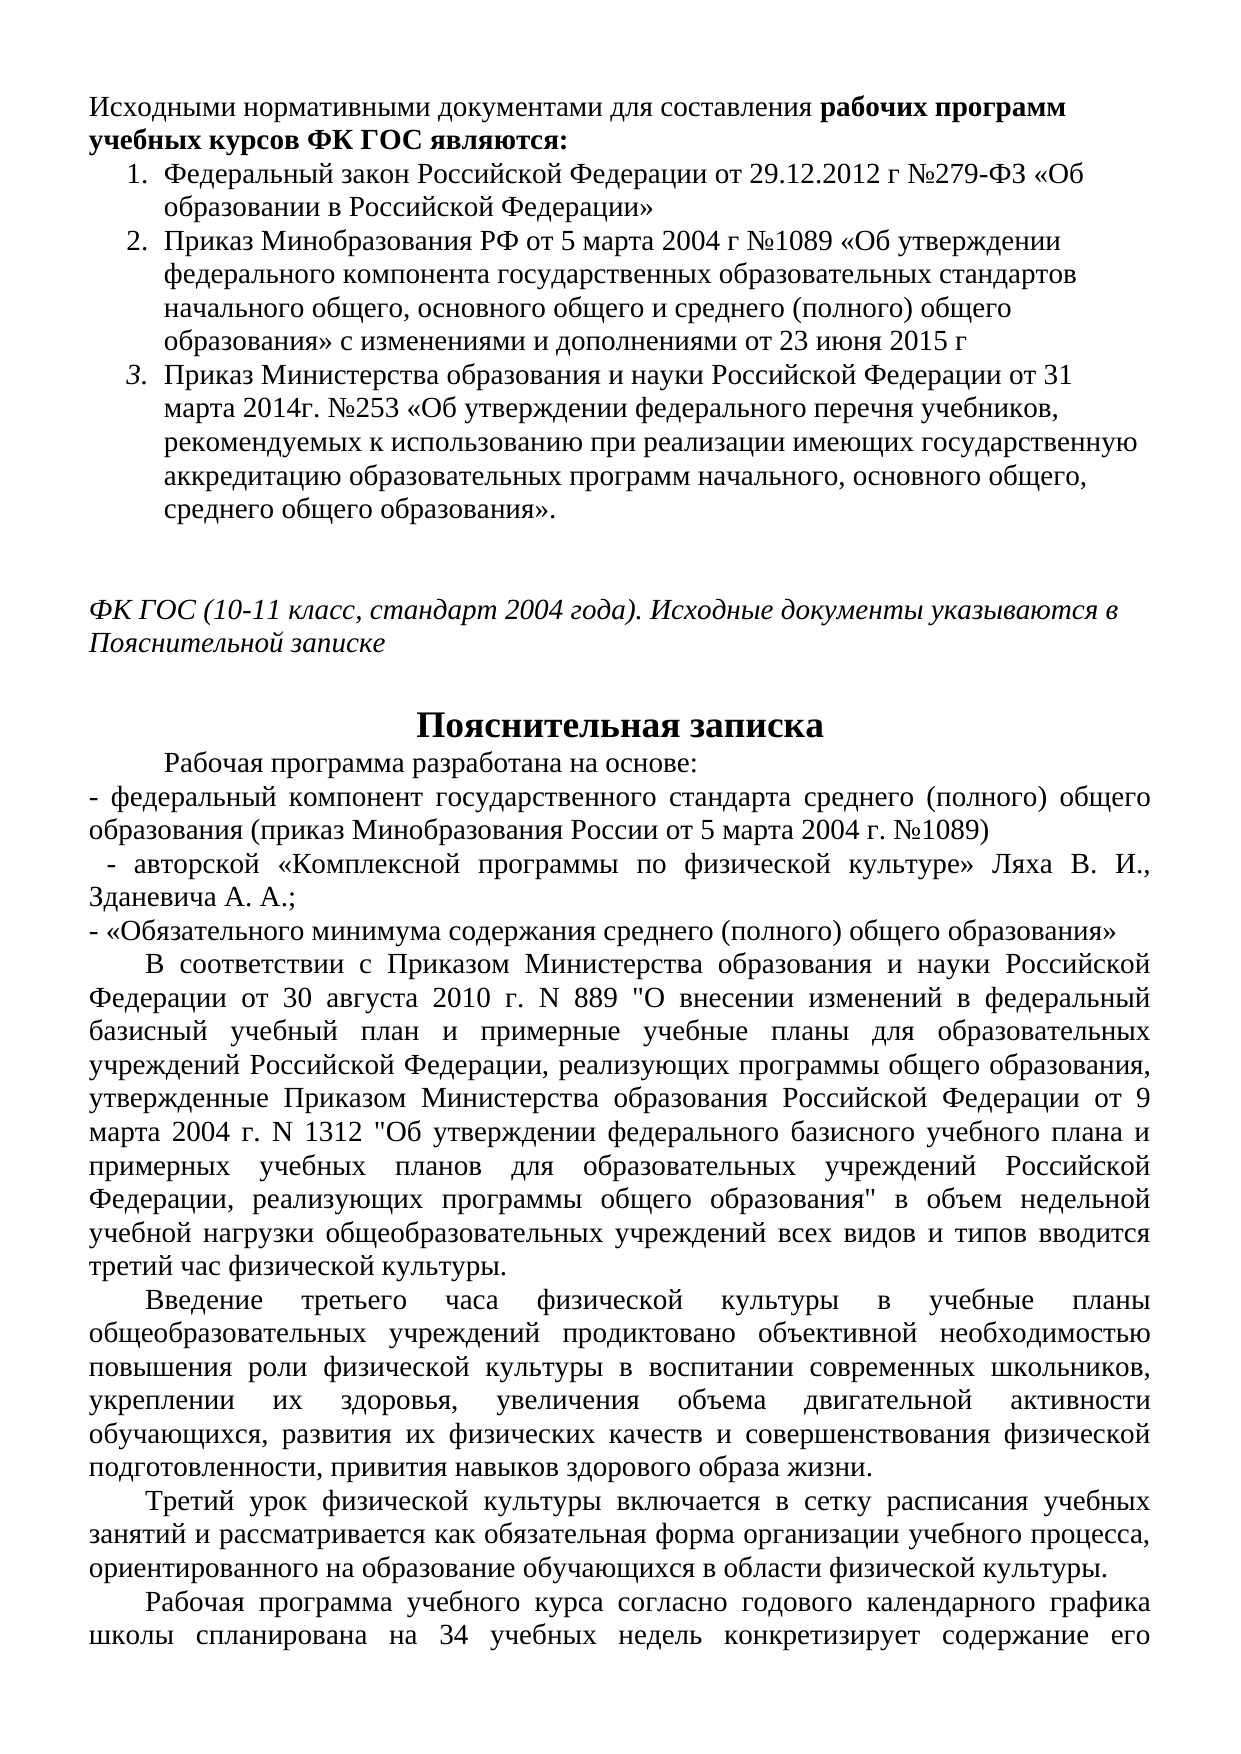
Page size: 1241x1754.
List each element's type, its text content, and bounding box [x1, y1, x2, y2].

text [89, 1584, 1152, 1651]
list Федеральный закон Российской Федерации от 29.12.2012 г №279-ФЗ «Об образовании в Российской Федерации» [126, 156, 1152, 223]
text Исходными нормативными документами для составления рабочих программ учебных курсов ФК ГОС являются: [89, 89, 1152, 156]
text - федеральный компонент государственного стандарта среднего (полного) общего образования (приказ Минобразования России от 5 марта 2004 г. №1089) [89, 779, 1152, 846]
text Третий урок физической культуры включается в сетку расписания учебных занятий и рассматривается как обязательная форма организации учебного процесса, ориентированного на образование обучающихся в области физической культуры. [89, 1483, 1152, 1584]
text В соответствии с Приказом Министерства образования и науки Российской Федерации от 30 августа 2010 г. N 889 "О внесении изменений в федеральный базисный учебный план и примерные учебные планы для образовательных учреждений Российской Федерации, реализующих программы общего образования, утвержденные Приказом Министерства образования Российской Федерации от 9 марта 2004 г. N 1312 "Об утверждении федерального базисного учебного плана и примерных учебных планов для образовательных учреждений Российской Федерации, реализующих программы общего образования" в объем недельной учебной нагрузки общеобразовательных учреждений всех видов и типов вводится третий час физической культуры. [89, 946, 1152, 1282]
text ФК ГОС (10-11 класс, стандарт 2004 года). Исходные документы указываются в Пояснительной записке [89, 592, 1152, 659]
list Приказ Минобразования РФ от 5 марта 2004 г №1089 «Об утверждении федерального компонента государственных образовательных стандартов начального общего, основного общего и среднего (полного) общего образования» с изменениями и дополнениями от 23 июня 2015 г [126, 223, 1152, 357]
text - авторской «Комплексной программы по физической культуре» Ляха В. И., Зданевича А. А.; [89, 846, 1152, 913]
text Пояснительная записка [89, 702, 1152, 745]
text - «Обязательного минимума содержания среднего (полного) общего образования» [89, 913, 1152, 946]
list Приказ Министерства образования и науки Российской Федерации от 31 марта 2014г. №253 «Об утверждении федерального перечня учебников, рекомендуемых к использованию при реализации имеющих государственную аккредитацию образовательных программ начального, основного общего, среднего общего образования». [126, 357, 1152, 525]
text Рабочая программа разработана на основе: [89, 745, 1152, 779]
text Введение третьего часа физической культуры в учебные планы общеобразовательных учреждений продиктовано объективной необходимостью повышения роли физической культуры в воспитании современных школьников, укреплении их здоровья, увеличения объема двигательной активности обучающихся, развития их физических качеств и совершенствования физической подготовленности, привития навыков здорового образа жизни. [89, 1282, 1152, 1483]
